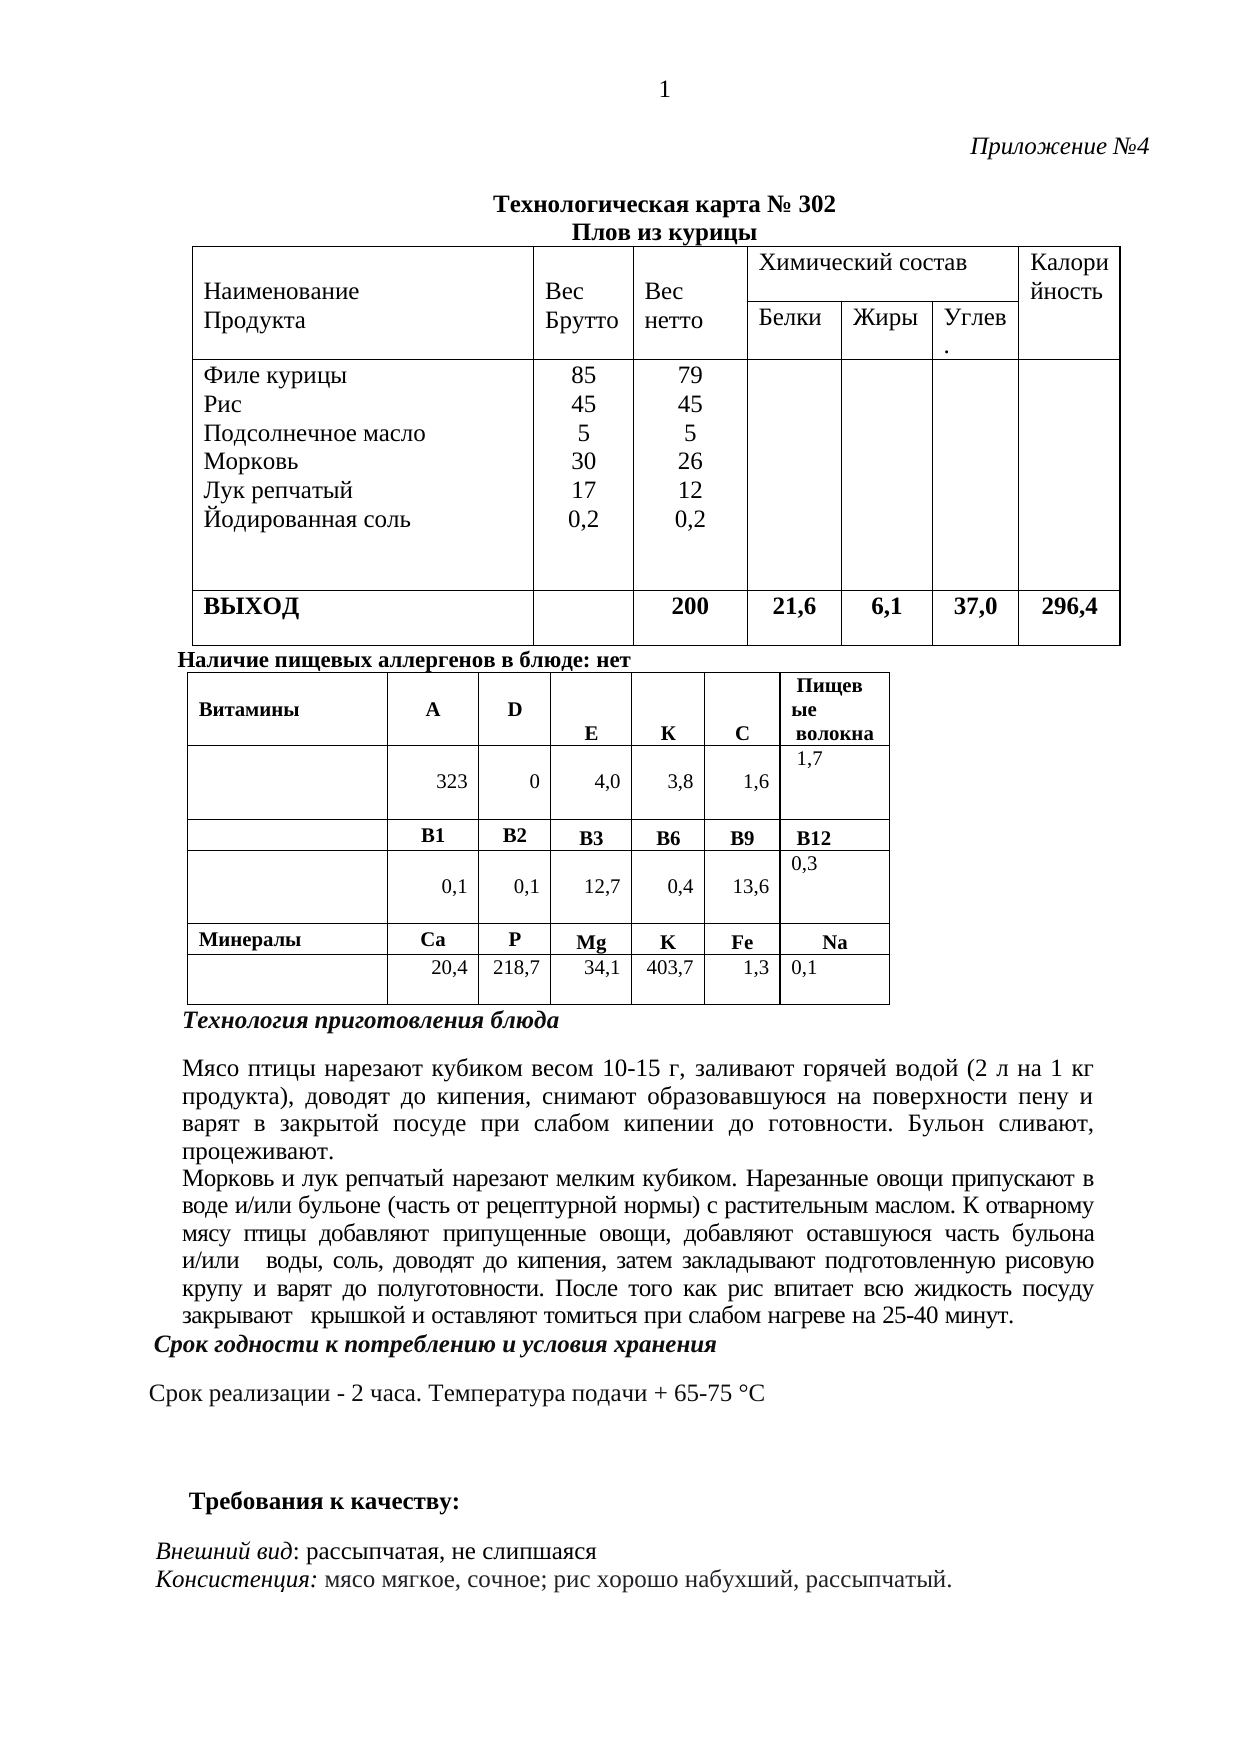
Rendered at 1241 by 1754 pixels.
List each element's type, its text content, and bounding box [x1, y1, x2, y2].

table_cell 85 45 5 30 17 0,2 [534, 360, 633, 590]
table_cell [933, 360, 1018, 590]
table_cell Mg [551, 924, 631, 954]
table_header Наименование Продукта [193, 247, 533, 359]
table_cell 20,4 [388, 955, 478, 1004]
table_cell 1,7 [781, 746, 889, 818]
table_header К [632, 673, 704, 745]
table_cell [748, 360, 841, 590]
table_cell 4,0 [551, 746, 631, 818]
table_header Вес Брутто [534, 247, 633, 359]
table_cell 296,4 [1019, 591, 1119, 644]
table_cell 37,0 [933, 591, 1018, 644]
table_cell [144, 1536, 1211, 1614]
table_cell K [632, 924, 704, 954]
table_cell В3 [551, 820, 631, 850]
table_header Е [551, 673, 631, 745]
table_cell В1 [388, 820, 478, 850]
table_cell Белки [748, 302, 841, 359]
table_cell 0,3 [781, 851, 889, 923]
text Технологическая карта № 302 [177, 189, 1152, 217]
table_cell 1,3 [705, 955, 779, 1004]
table_cell 0,1 [781, 955, 889, 1004]
table_cell 1,6 [705, 746, 779, 818]
table_cell Филе курицы Рис Подсолнечное масло Морковь Лук репчатый Йодированная соль [193, 360, 533, 590]
table_cell 6,1 [842, 591, 932, 644]
table_header А [388, 673, 478, 745]
table_cell Na [781, 924, 889, 954]
table_cell [188, 851, 387, 923]
table_header Витамины [188, 673, 387, 745]
table_cell Жиры [842, 302, 932, 359]
text Плов из курицы [177, 217, 1152, 246]
table_cell В9 [705, 820, 779, 850]
table_cell 218,7 [479, 955, 550, 1004]
table_cell 323 [388, 746, 478, 818]
table_header Химический состав [748, 247, 1018, 301]
table_cell Углев. [933, 302, 1018, 359]
table_cell 0,4 [632, 851, 704, 923]
table_cell [1019, 360, 1119, 590]
table_cell Минералы [188, 924, 387, 954]
table_cell [188, 746, 387, 818]
table_cell [842, 360, 932, 590]
table_cell 34,1 [551, 955, 631, 1004]
table_cell В6 [632, 820, 704, 850]
text Наличие пищевых аллергенов в блюде: нет [177, 646, 1152, 672]
table_header D [479, 673, 550, 745]
table_header Пищевые волокна [781, 673, 889, 745]
table_cell 403,7 [632, 955, 704, 1004]
table_cell 12,7 [551, 851, 631, 923]
table_cell 13,6 [705, 851, 779, 923]
table_cell Требования к качеству: [177, 1482, 1240, 1536]
table_cell P [479, 924, 550, 954]
table_cell 3,8 [632, 746, 704, 818]
table_cell ВЫХОД [193, 591, 533, 644]
table_cell В12 [781, 820, 889, 850]
text Приложение №4 [177, 131, 1152, 160]
table_cell Технология приготовления блюда Мясо птицы нарезают кубиком весом 10-15 г, заливают горячей водой (2 л на 1 кг продукта), доводят до кипения, снимают образовавшуюся на поверхности пену и варят в закрытой посуде при слабом кипении до готовности. Бульон сливают, процеживают. Морковь и лук репчатый нарезают мелким кубиком. Нарезанные овощи припускают в воде и/или бульоне (часть от рецептурной нормы) с растительным маслом. К отварному мясу птицы добавляют припущенные овощи, добавляют оставшуюся часть бульона и/или воды, соль, доводят до кипения, затем закладывают подготовленную рисовую крупу и варят до полуготовности. После того как рис впитает всю жидкость посуду закрывают крышкой и оставляют томиться при слабом нагреве на 25-40 минут. [177, 1004, 1179, 1329]
table_cell Fe [705, 924, 779, 954]
table_cell 200 [634, 591, 747, 644]
table_header Вес нетто [634, 247, 747, 359]
table_cell [188, 820, 387, 850]
table_cell Ca [388, 924, 478, 954]
table_header Калорийность [1019, 247, 1119, 359]
table_cell В2 [479, 820, 550, 850]
table_cell 0,1 [388, 851, 478, 923]
table_header С [705, 673, 779, 745]
table_cell 79 45 5 26 12 0,2 [634, 360, 747, 590]
table_cell [188, 955, 387, 1004]
table_cell 0 [479, 746, 550, 818]
table_cell 21,6 [748, 591, 841, 644]
table_cell 0,1 [479, 851, 550, 923]
table_cell [144, 1329, 1240, 1428]
table_cell [534, 591, 633, 644]
